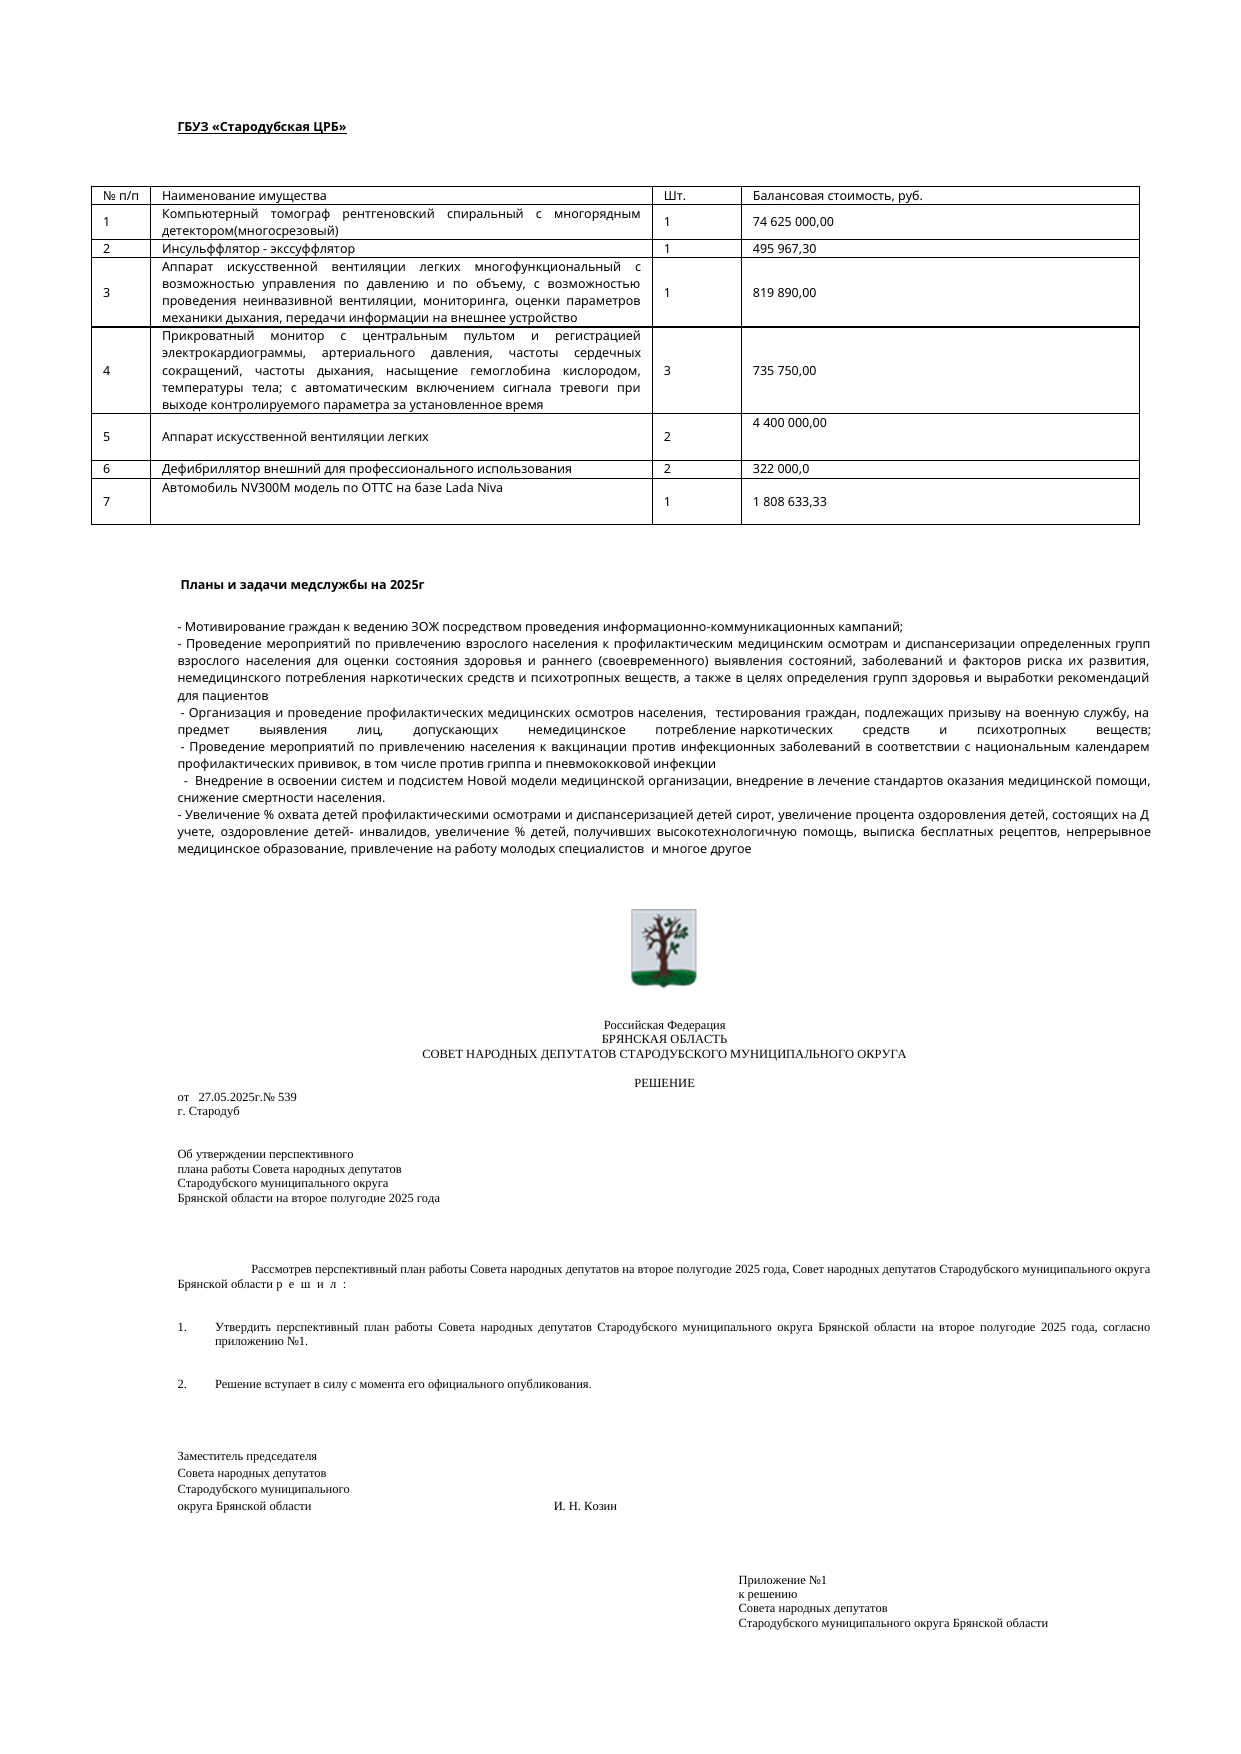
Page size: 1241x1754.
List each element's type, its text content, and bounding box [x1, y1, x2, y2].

text БРЯНСКАЯ ОБЛАСТЬ [177, 1032, 1152, 1047]
table_cell Компьютерный томограф рентгеновский спиральный с многорядным детектором(многосрезовый) [151, 205, 652, 239]
text - Мотивирование граждан к ведению ЗОЖ посредством проведения информационно-коммуникационных кампаний; [177, 618, 1152, 635]
table_cell Прикроватный монитор с центральным пультом и регистрацией электрокардиограммы, артериального давления, частоты сердечных сокращений, частоты дыхания, насыщение гемоглобина кислородом, температуры тела; с автоматическим включением сигнала тревоги при выходе контролируемого параметра за установленное время [151, 328, 652, 413]
text к решению [738, 1587, 1152, 1601]
table_cell 1 [92, 205, 150, 239]
table_cell 2 [653, 414, 741, 459]
text - Внедрение в освоении систем и подсистем Новой модели медицинской организации, внедрение в лечение стандартов оказания медицинской помощи, снижение смертности населения. [177, 772, 1152, 806]
text Совета народных депутатов [177, 1466, 1152, 1480]
table_cell 2 [653, 461, 741, 478]
text Стародубского муниципального [177, 1482, 1152, 1496]
table_cell 3 [653, 328, 741, 413]
table_cell 5 [92, 414, 150, 459]
table_cell 2 [92, 240, 150, 257]
table_cell 6 [92, 461, 150, 478]
table_cell 7 [92, 479, 150, 524]
table_cell 495 967,30 [742, 240, 1139, 257]
text от 27.05.2025г.№ 539 [177, 1090, 1152, 1104]
table_cell Автомобиль NV300M модель по ОТТС на базе Lada Niva [151, 479, 652, 524]
table_cell 74 625 000,00 [742, 205, 1139, 239]
text Стародубского муниципального округа [177, 1176, 1152, 1190]
table_cell 1 [653, 205, 741, 239]
text г. Стародуб [177, 1104, 1152, 1118]
table_cell 4 [92, 328, 150, 413]
text Российская Федерация [177, 1018, 1152, 1032]
text Об утверждении перспективного [177, 1147, 1152, 1162]
table_cell 735 750,00 [742, 328, 1139, 413]
table_header Наименование имущества [151, 187, 652, 204]
text СОВЕТ НАРОДНЫХ ДЕПУТАТОВ СТАРОДУБСКОГО МУНИЦИПАЛЬНОГО ОКРУГА [177, 1047, 1152, 1061]
text - Организация и проведение профилактических медицинских осмотров населения, тестирования граждан, подлежащих призыву на военную службу, на предмет выявления лиц, допускающих немедицинское потребление наркотических средств и психотропных веществ; - Проведение мероприятий по привлечению населения к вакцинации против инфекционных заболеваний в соответствии с национальным календарем профилактических прививок, в том числе против гриппа и пневмококковой инфекции [177, 704, 1152, 772]
text Заместитель председателя [177, 1449, 1152, 1463]
picture [631, 909, 698, 990]
text - Проведение мероприятий по привлечению взрослого населения к профилактическим медицинским осмотрам и диспансеризации определенных групп взрослого населения для оценки состояния здоровья и раннего (своевременного) выявления состояний, заболеваний и факторов риска их развития, немедицинского потребления наркотических средств и психотропных веществ, а также в целях определения групп здоровья и выработки рекомендаций для пациентов [177, 635, 1152, 704]
table_cell Инсульффлятор - экссуффлятор [151, 240, 652, 257]
list Решение вступает в силу с момента его официального опубликования. [177, 1377, 1152, 1392]
text ГБУЗ «Стародубская ЦРБ» [177, 118, 1152, 135]
text РЕШЕНИЕ [177, 1075, 1152, 1090]
text плана работы Совета народных депутатов [177, 1162, 1152, 1176]
table_cell 1 [653, 258, 741, 326]
text - Увеличение % охвата детей профилактическими осмотрами и диспансеризацией детей сирот, увеличение процента оздоровления детей, состоящих на Д учете, оздоровление детей- инвалидов, увеличение % детей, получивших высокотехнологичную помощь, выписка бесплатных рецептов, непрерывное медицинское образование, привлечение на работу молодых специалистов и многое другое [177, 806, 1152, 857]
table_cell 4 400 000,00 [742, 414, 1139, 459]
table_cell 322 000,0 [742, 461, 1139, 478]
table_cell Аппарат искусственной вентиляции легких [151, 414, 652, 459]
text Совета народных депутатов [738, 1601, 1152, 1616]
text Стародубского муниципального округа Брянской области [738, 1616, 1152, 1630]
text Рассмотрев перспективный план работы Совета народных депутатов на второе полугодие 2025 года, Совет народных депутатов Стародубского муниципального округа Брянской области решил: [177, 1262, 1152, 1291]
table_header Шт. [653, 187, 741, 204]
table_cell 3 [92, 258, 150, 326]
text Приложение №1 [738, 1572, 1152, 1587]
text Брянской области на второе полугодие 2025 года [177, 1190, 1152, 1205]
list Утвердить перспективный план работы Совета народных депутатов Стародубского муниципального округа Брянской области на второе полугодие 2025 года, согласно приложению №1. [177, 1320, 1152, 1348]
table_cell 819 890,00 [742, 258, 1139, 326]
table_cell 1 [653, 240, 741, 257]
table_cell Аппарат искусственной вентиляции легких многофункциональный с возможностью управления по давлению и по объему, с возможностью проведения неинвазивной вентиляции, мониторинга, оценки параметров механики дыхания, передачи информации на внешнее устройство [151, 258, 652, 326]
text округа Брянской области И. Н. Козин [177, 1498, 1152, 1513]
text Планы и задачи медслужбы на 2025г [177, 576, 1152, 593]
table_cell 1 [653, 479, 741, 524]
table_cell Дефибриллятор внешний для профессионального использования [151, 461, 652, 478]
table_header Балансовая стоимость, руб. [742, 187, 1139, 204]
table_header № п/п [92, 187, 150, 204]
table_cell 1 808 633,33 [742, 479, 1139, 524]
